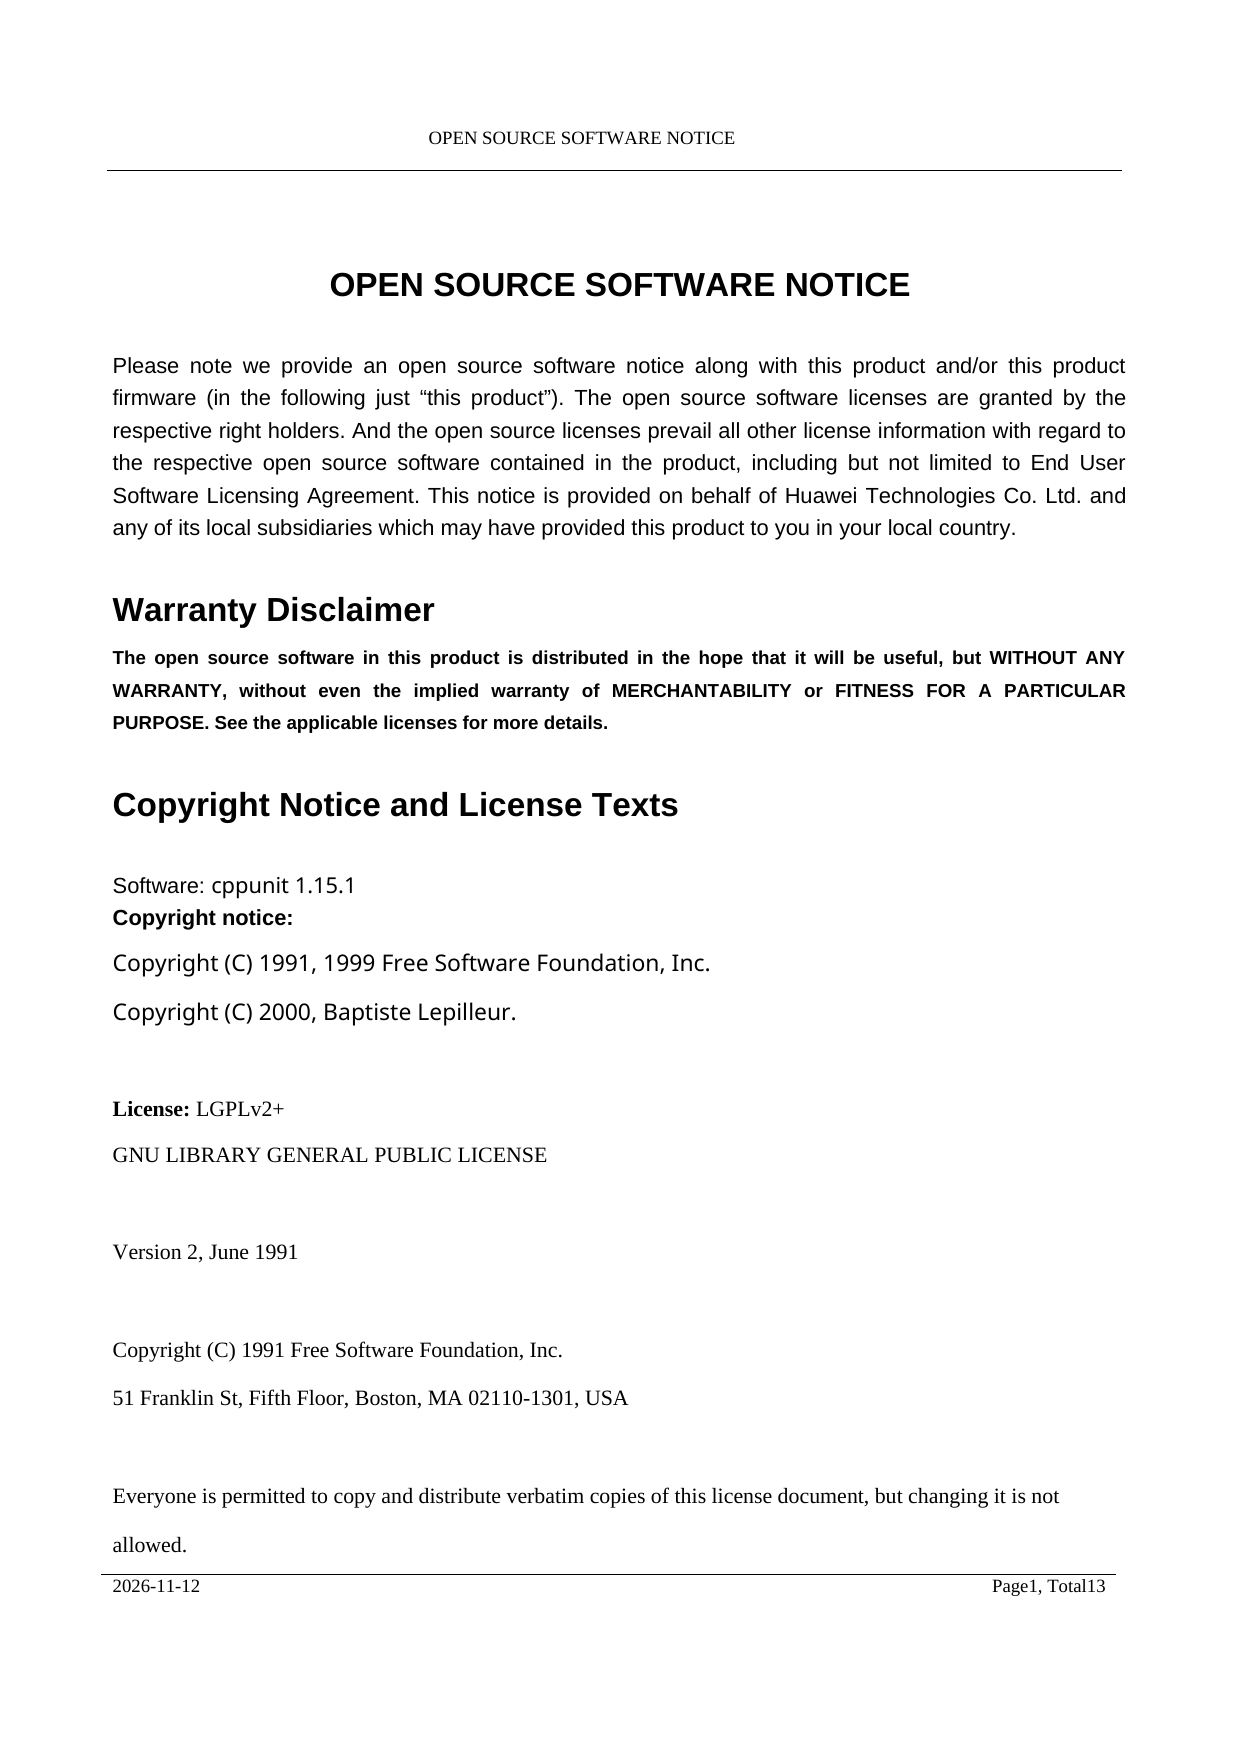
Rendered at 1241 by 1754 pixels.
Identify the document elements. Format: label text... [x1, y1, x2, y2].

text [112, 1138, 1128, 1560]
text Please note we provide an open source software notice along with this product and/or this product firmware (in the following just “this product”). The open source software licenses are granted by the respective right holders. And the open source licenses prevail all other license information with regard to the respective open source software contained in the product, including but not limited to End User Software Licensing Agreement. This notice is provided on behalf of Huawei Technologies Co. Ltd. and any of its local subsidiaries which may have provided this product to you in your local country. [112, 349, 1128, 544]
text Copyright (C) 1991, 1999 Free Software Foundation, Inc. Copyright (C) 2000, Baptiste Lepilleur. [112, 947, 1128, 1077]
text OPEN SOURCE SOFTWARE NOTICE [112, 251, 1128, 316]
text Warranty Disclaimer [112, 576, 1128, 641]
text Copyright Notice and License Texts [112, 771, 1128, 836]
text License: LGPLv2+ [112, 1093, 1128, 1125]
text Software: cppunit 1.15.1 [112, 869, 1128, 901]
text The open source software in this product is distributed in the hope that it will be useful, but WITHOUT ANY WARRANTY, without even the implied warranty of MERCHANTABILITY or FITNESS FOR A PARTICULAR PURPOSE. See the applicable licenses for more details. [112, 641, 1128, 739]
text Copyright notice: [112, 901, 1128, 934]
